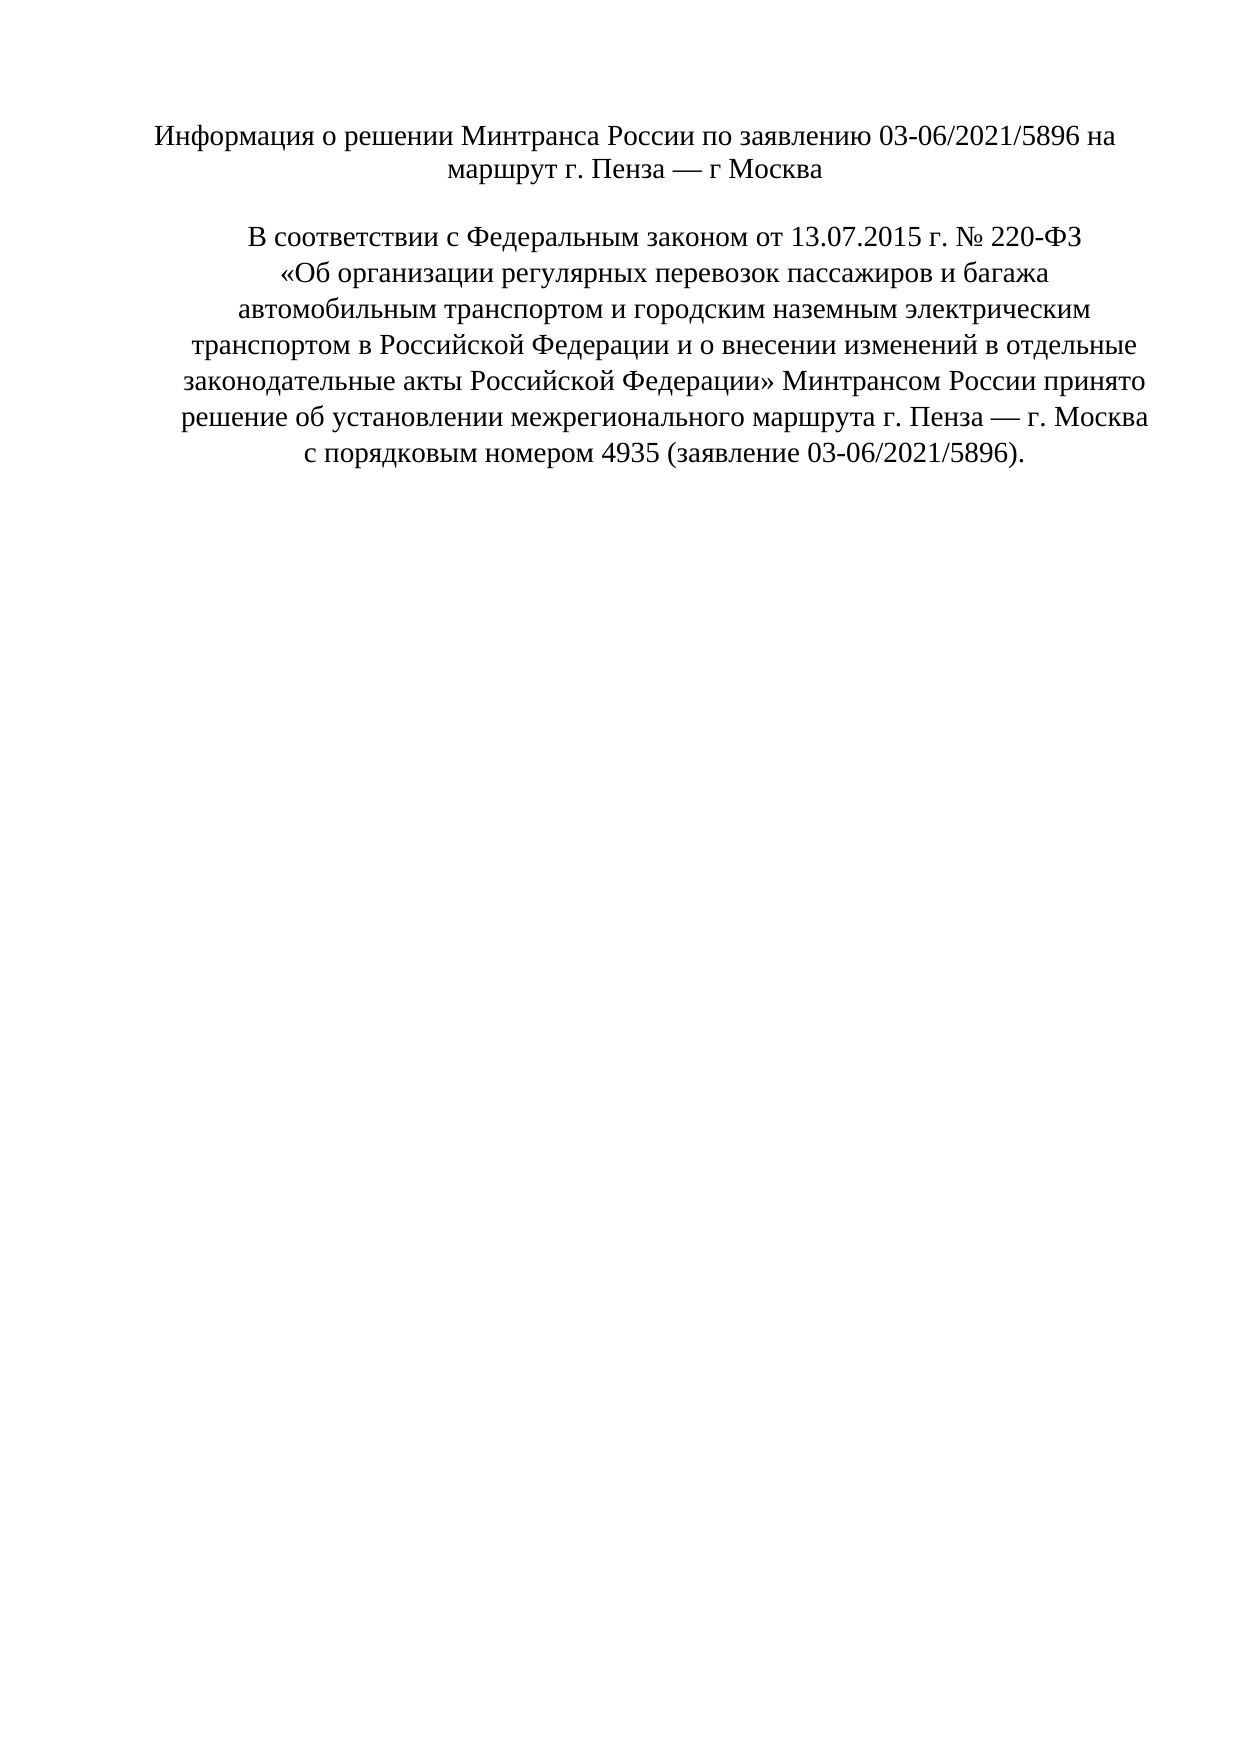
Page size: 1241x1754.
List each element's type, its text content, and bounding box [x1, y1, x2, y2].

text В соответствии с Федеральным законом от 13.07.2015 г. № 220-ФЗ «Об организации регулярных перевозок пассажиров и багажа автомобильным транспортом и городским наземным электрическим транспортом в Российской Федерации и о внесении изменений в отдельные законодательные акты Российской Федерации» Минтрансом России принято решение об установлении межрегионального маршрута г. Пенза — г. Москва с порядковым номером 4935 (заявление 03-06/2021/5896). [177, 219, 1152, 469]
text Информация о решении Минтранса России по заявлению 03-06/2021/5896 на маршрут г. Пенза — г Москва [118, 118, 1152, 185]
